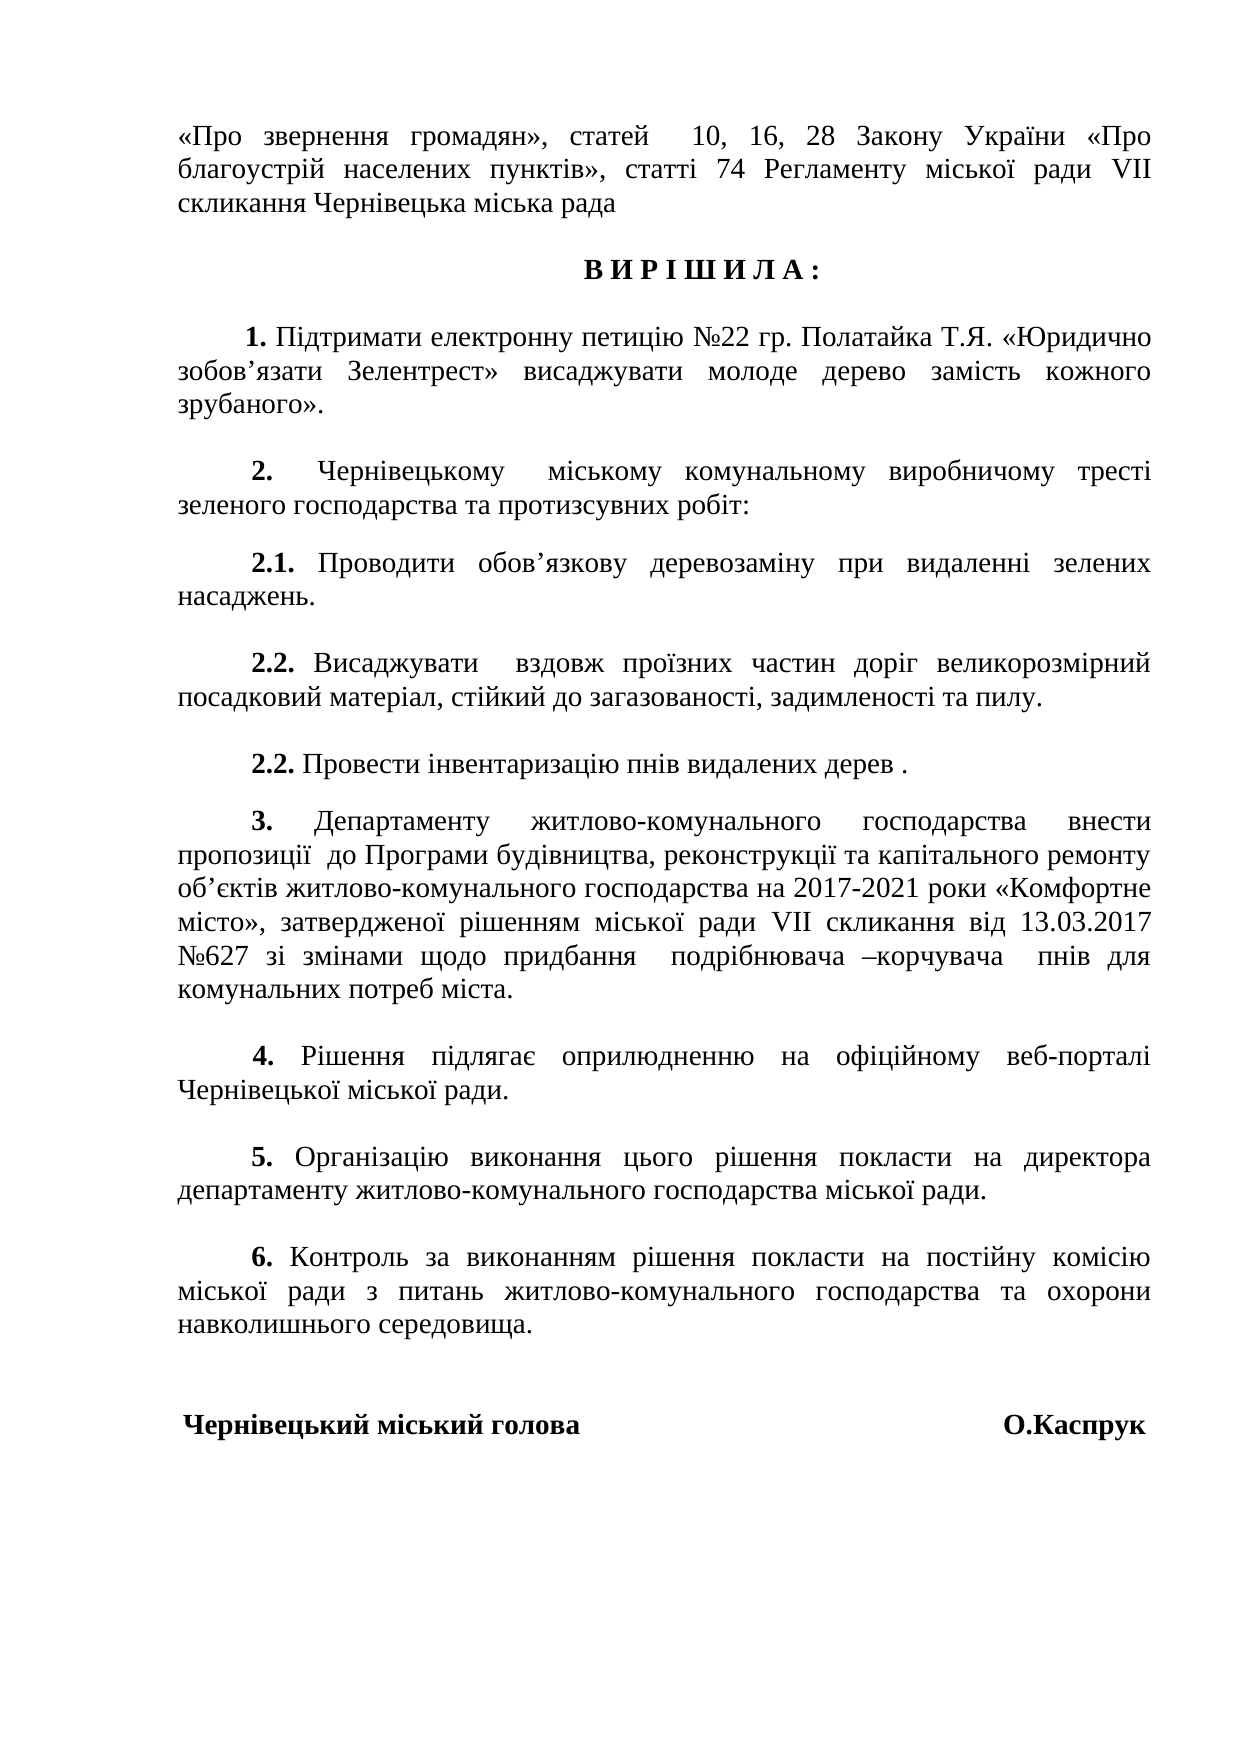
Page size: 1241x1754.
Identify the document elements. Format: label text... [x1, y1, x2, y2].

text 1. Підтримати електронну петицію №22 гр. Полатайка Т.Я. «Юридично зобов’язати Зелентрест» висаджувати молоде дерево замість кожного зрубаного». [177, 319, 1152, 420]
text Чернівецький міський голова О.Каспрук [177, 1407, 1152, 1441]
text 4. Рішення підлягає оприлюдненню на офіційному веб-порталі Чернівецької міської ради. [177, 1038, 1152, 1105]
text В И Р І Ш И Л А : [177, 252, 1152, 286]
text 3. Департаменту житлово-комунального господарства внести пропозиції до Програми будівництва, реконструкції та капітального ремонту об’єктів житлово-комунального господарства на 2017-2021 роки «Комфортне місто», затвердженої рішенням міської ради VІІ скликання від 13.03.2017 №627 зі змінами щодо придбання подрібнювача –корчувача пнів для комунальних потреб міста. [177, 803, 1152, 1005]
text 5. Організацію виконання цього рішення покласти на директора департаменту житлово-комунального господарства міської ради. [177, 1139, 1152, 1206]
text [177, 118, 1152, 219]
text 2.2. Провести інвентаризацію пнів видалених дерев . [177, 746, 1152, 779]
text 2. Чернівецькому міському комунальному виробничому тресті зеленого господарства та протизсувних робіт: [177, 453, 1152, 521]
text 6. Контроль за виконанням рішення покласти на постійну комісію міської ради з питань житлово-комунального господарства та охорони навколишнього середовища. [177, 1239, 1152, 1340]
text 2.1. Проводити обов’язкову деревозаміну при видаленні зелених насаджень. [177, 545, 1152, 612]
text 2.2. Висаджувати вздовж проїзних частин доріг великорозмірний посадковий матеріал, стійкий до загазованості, задимленості та пилу. [177, 645, 1152, 712]
